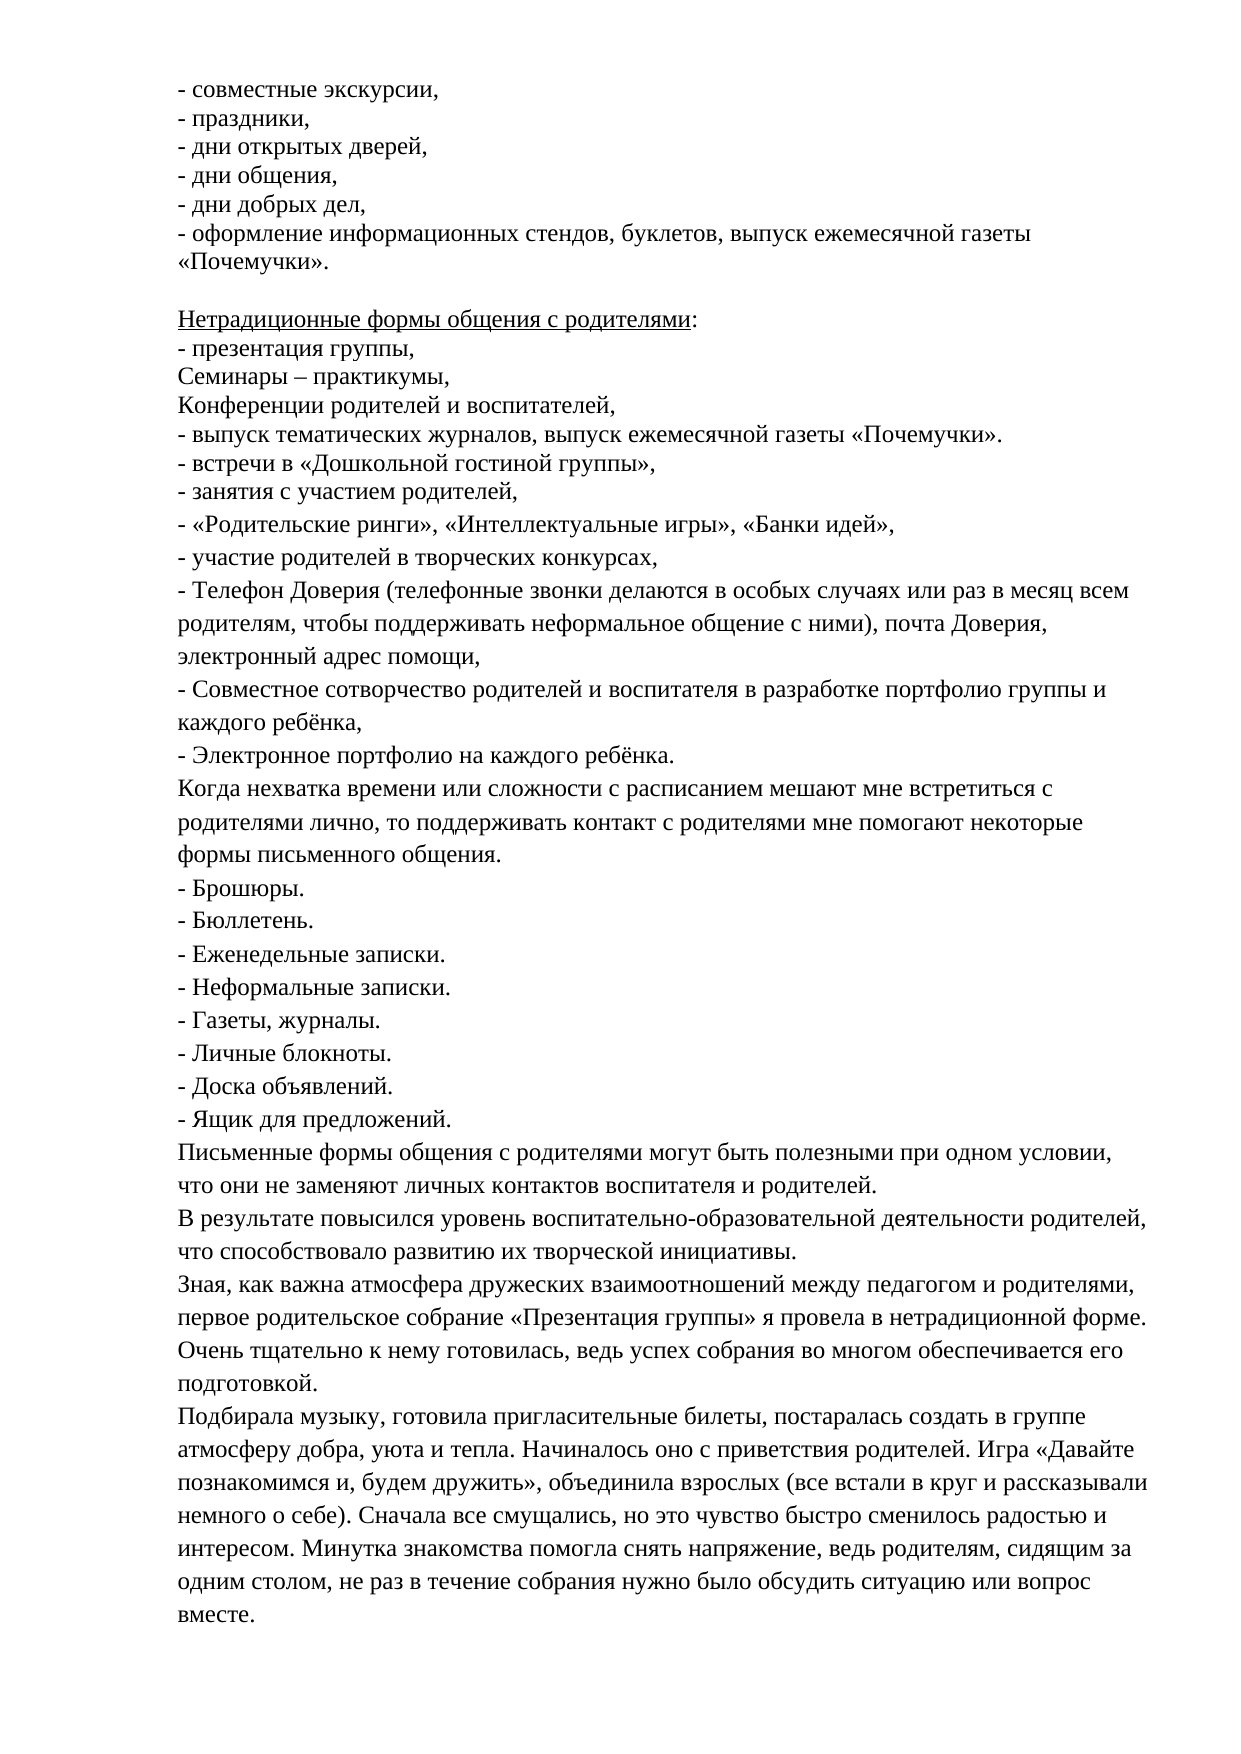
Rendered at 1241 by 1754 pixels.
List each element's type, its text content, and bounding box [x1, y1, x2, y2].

text Нетрадиционные формы общения с родителями: - презентация группы, Семинары – практикумы, Конференции родителей и воспитателей, - выпуск тематических журналов, выпуск ежемесячной газеты «Почемучки». - встречи в «Дошкольной гостиной группы»,еклама 19 [177, 275, 1152, 476]
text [177, 476, 1152, 1628]
